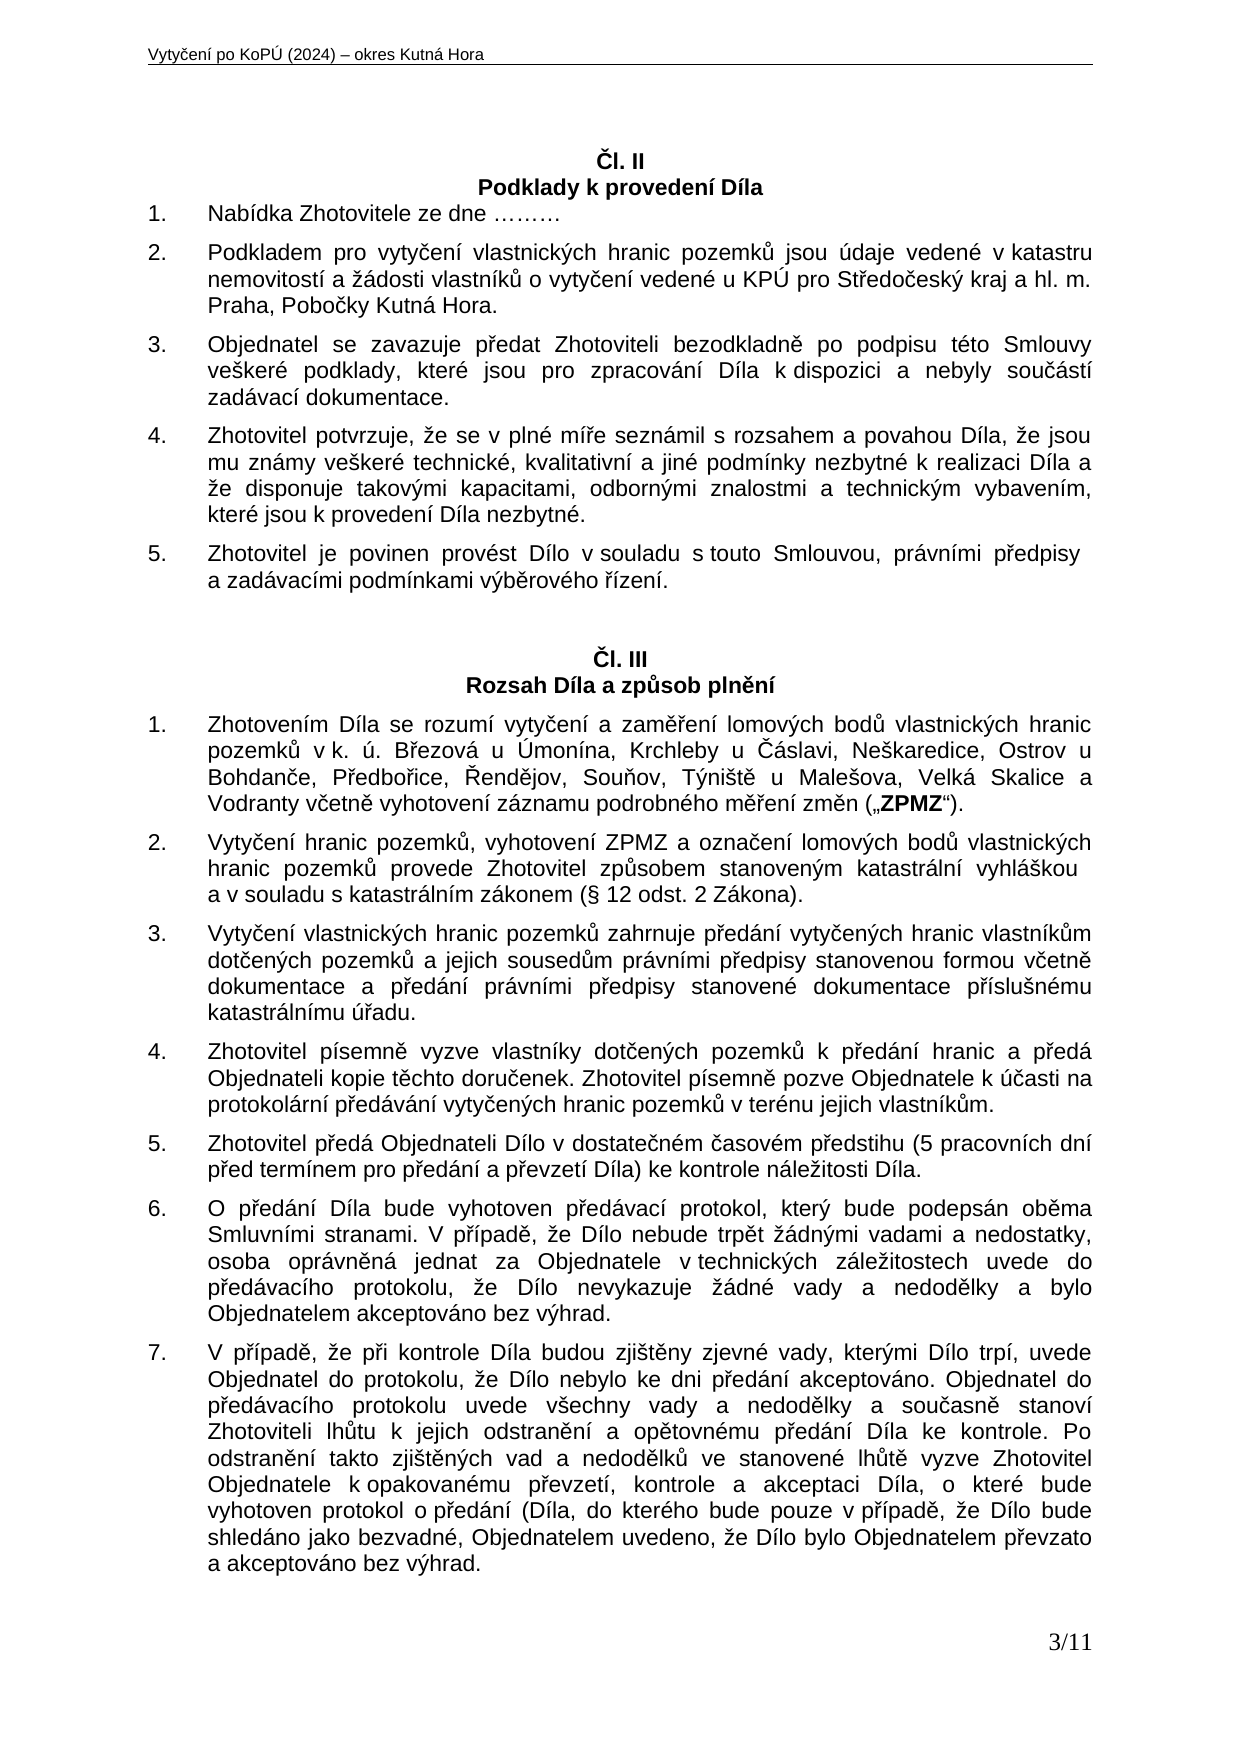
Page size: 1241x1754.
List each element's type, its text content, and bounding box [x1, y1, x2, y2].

list Zhotovitel písemně vyzve vlastníky dotčených pozemků k předání hranic a předá Objednateli kopie těchto doručenek. Zhotovitel písemně pozve Objednatele k účasti na protokolární předávání vytyčených hranic pozemků v terénu jejich vlastníkům. [148, 1038, 1093, 1117]
list Zhotovením Díla se rozumí vytyčení a zaměření lomových bodů vlastnických hranic pozemků v k. ú. Březová u Úmonína, Krchleby u Čáslavi, Neškaredice, Ostrov u Bohdanče, Předbořice, Řendějov, Souňov, Týniště u Malešova, Velká Skalice a Vodranty včetně vyhotovení záznamu podrobného měření změn („ZPMZ“). [148, 711, 1093, 816]
list V případě, že při kontrole Díla budou zjištěny zjevné vady, kterými Dílo trpí, uvede Objednatel do protokolu, že Dílo nebylo ke dni předání akceptováno. Objednatel do předávacího protokolu uvede všechny vady a nedodělky a současně stanoví Zhotoviteli lhůtu k jejich odstranění a opětovnému předání Díla ke kontrole. Po odstranění takto zjištěných vad a nedodělků ve stanovené lhůtě vyzve Zhotovitel Objednatele k opakovanému převzetí, kontrole a akceptaci Díla, o které bude vyhotoven protokol o předání (Díla, do kterého bude pouze v případě, že Dílo bude shledáno jako bezvadné, Objednatelem uvedeno, že Dílo bylo Objednatelem převzato a akceptováno bez výhrad. [148, 1339, 1093, 1576]
list Podkladem pro vytyčení vlastnických hranic pozemků jsou údaje vedené v katastru nemovitostí a žádosti vlastníků o vytyčení vedené u KPÚ pro Středočeský kraj a hl. m. Praha, Pobočky Kutná Hora. [148, 239, 1093, 318]
subtitle Podklady k provedení Díla [148, 174, 1093, 200]
list Zhotovitel je povinen provést Dílo v souladu s touto Smlouvou, právními předpisy a zadávacími podmínkami výběrového řízení. [148, 540, 1093, 593]
list Zhotovitel potvrzuje, že se v plné míře seznámil s rozsahem a povahou Díla, že jsou mu známy veškeré technické, kvalitativní a jiné podmínky nezbytné k realizaci Díla a že disponuje takovými kapacitami, odbornými znalostmi a technickým vybavením, které jsou k provedení Díla nezbytné. [148, 422, 1093, 528]
list Objednatel se zavazuje předat Zhotoviteli bezodkladně po podpisu této Smlouvy veškeré podklady, které jsou pro zpracování Díla k dispozici a nebyly součástí zadávací dokumentace. [148, 331, 1093, 410]
list Vytyčení hranic pozemků, vyhotovení ZPMZ a označení lomových bodů vlastnických hranic pozemků provede Zhotovitel způsobem stanoveným katastrální vyhláškou a v souladu s katastrálním zákonem (§ 12 odst. 2 Zákona). [148, 829, 1093, 908]
subtitle Čl. III [148, 646, 1093, 672]
list Nabídka Zhotovitele ze dne ……… [148, 200, 1093, 227]
subtitle Rozsah Díla a způsob plnění [148, 672, 1093, 698]
subtitle Čl. II [148, 148, 1093, 174]
list Zhotovitel předá Objednateli Dílo v dostatečném časovém předstihu (5 pracovních dní před termínem pro předání a převzetí Díla) ke kontrole náležitosti Díla. [148, 1130, 1093, 1182]
list O předání Díla bude vyhotoven předávací protokol, který bude podepsán oběma Smluvními stranami. V případě, že Dílo nebude trpět žádnými vadami a nedostatky, osoba oprávněná jednat za Objednatele v technických záležitostech uvede do předávacího protokolu, že Dílo nevykazuje žádné vady a nedodělky a bylo Objednatelem akceptováno bez výhrad. [148, 1195, 1093, 1327]
list Vytyčení vlastnických hranic pozemků zahrnuje předání vytyčených hranic vlastníkům dotčených pozemků a jejich sousedům právními předpisy stanovenou formou včetně dokumentace a předání právními předpisy stanovené dokumentace příslušnému katastrálnímu úřadu. [148, 920, 1093, 1026]
